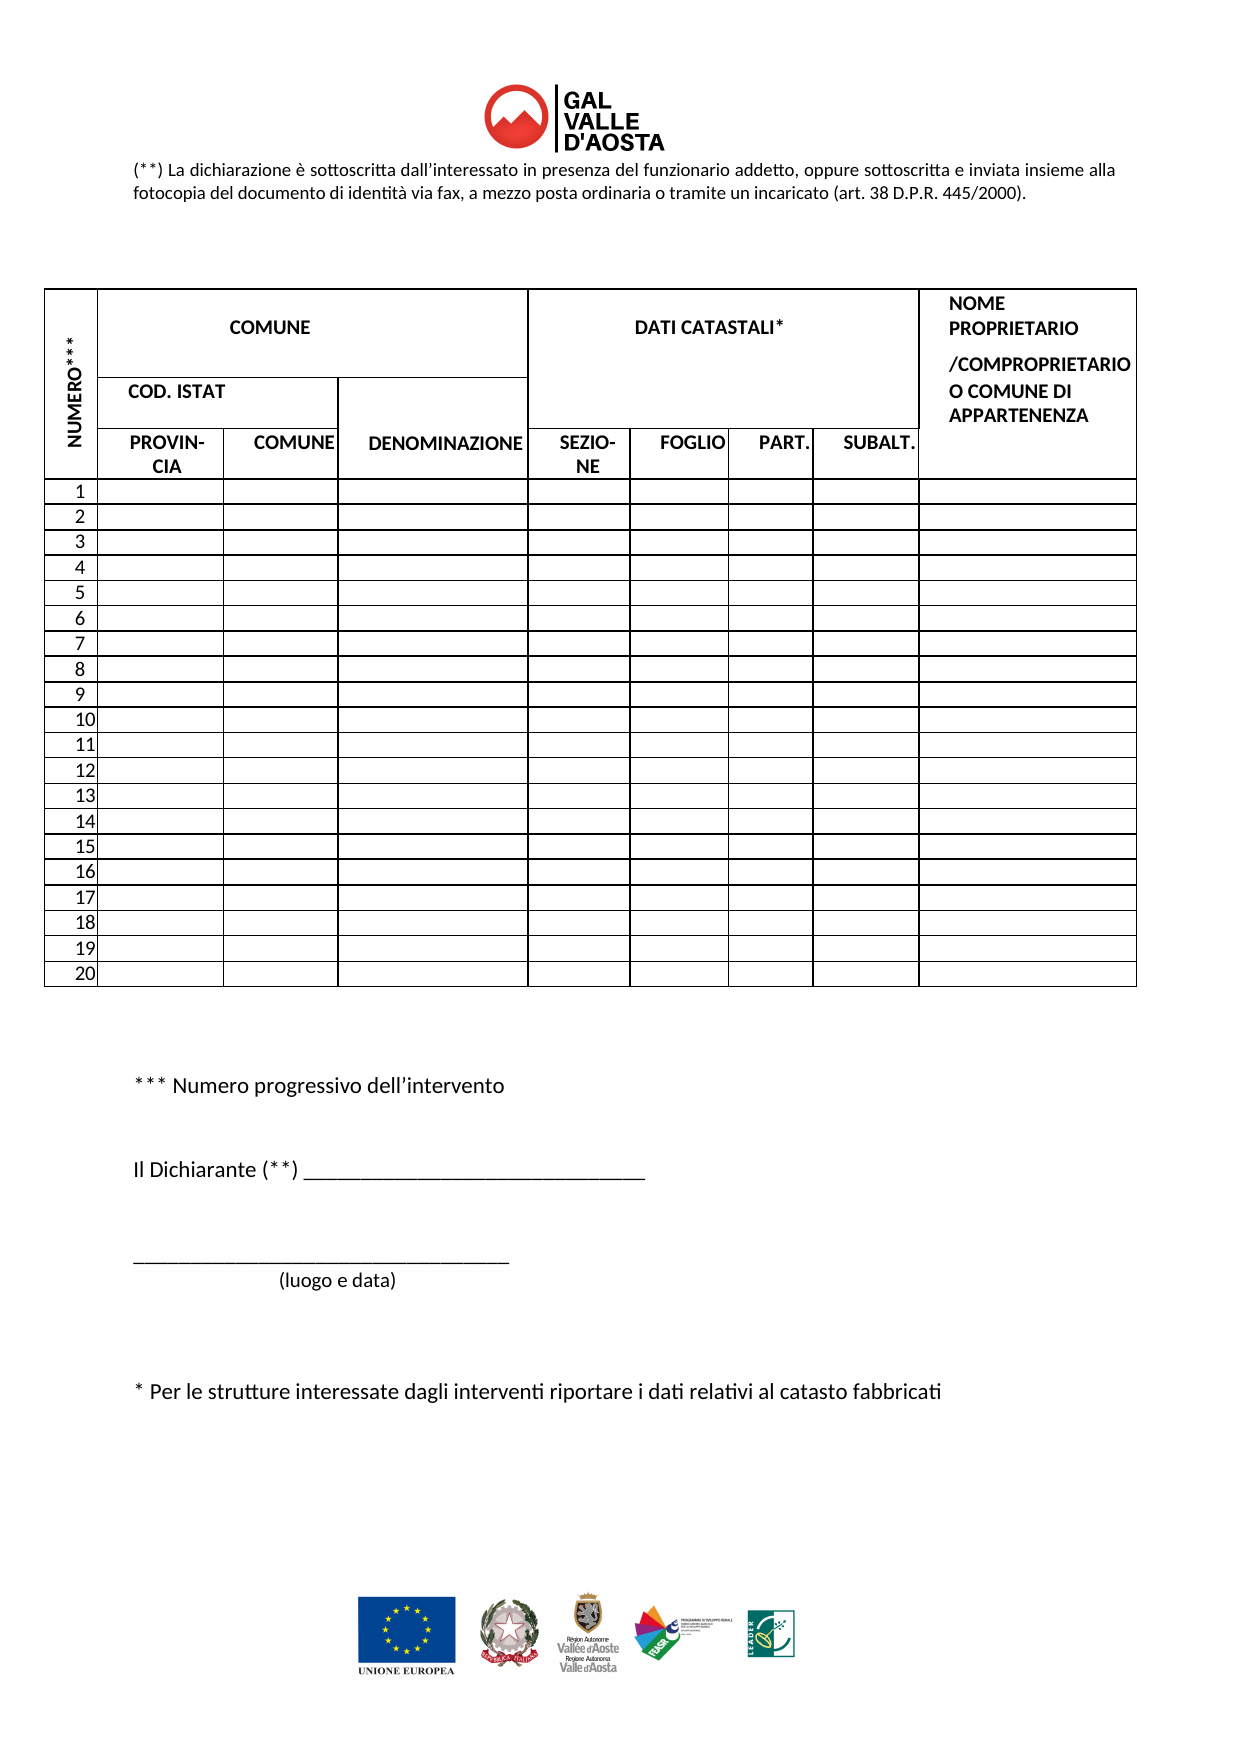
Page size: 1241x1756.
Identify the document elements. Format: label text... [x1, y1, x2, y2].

table_cell [729, 936, 812, 961]
table_cell [729, 556, 812, 580]
table_cell [98, 733, 223, 757]
table_cell [529, 657, 629, 681]
table_header DATI CATASTALI* [529, 290, 918, 427]
table_cell [920, 809, 1136, 833]
table_cell [224, 809, 337, 833]
table_cell 8 [45, 657, 97, 681]
table_cell [529, 581, 629, 605]
text * Per le strutture interessate dagli interventi riportare i dati relativi al catasto fabbricati [133, 1377, 1009, 1405]
table_cell [631, 657, 728, 681]
table_cell [631, 606, 728, 630]
table_cell [529, 708, 629, 732]
table_cell [529, 480, 629, 503]
table_cell [98, 480, 223, 503]
table_cell [339, 531, 527, 554]
table_cell [224, 758, 337, 783]
table_cell [814, 809, 918, 833]
table_cell [224, 556, 337, 580]
table_cell [631, 733, 728, 757]
table_cell [814, 911, 918, 935]
table_cell [920, 708, 1136, 732]
table_cell [529, 531, 629, 554]
table_cell [98, 784, 223, 808]
table_cell [339, 683, 527, 706]
table_cell [920, 962, 1136, 986]
table_cell [529, 683, 629, 706]
table_cell [920, 911, 1136, 935]
table_cell [339, 860, 527, 884]
table_cell [339, 632, 527, 655]
table_cell [529, 886, 629, 910]
table_header COMUNE [98, 290, 527, 377]
text (luogo e data) [133, 1267, 1009, 1293]
table_cell [98, 505, 223, 529]
table_cell [224, 733, 337, 757]
table_cell [98, 556, 223, 580]
table_cell 12 [45, 758, 97, 783]
table_cell 10 [45, 708, 97, 732]
table_cell 15 [45, 835, 97, 858]
table_cell [631, 632, 728, 655]
table_cell [631, 936, 728, 961]
table_cell [339, 835, 527, 858]
table_cell [729, 683, 812, 706]
table_cell 3 [45, 531, 97, 554]
table_cell [339, 708, 527, 732]
table_cell [814, 606, 918, 630]
table_cell [920, 556, 1136, 580]
table_cell [98, 581, 223, 605]
table_cell [814, 962, 918, 986]
table_cell [529, 911, 629, 935]
table_cell [529, 784, 629, 808]
table_cell [729, 505, 812, 529]
table_cell COD. ISTAT [98, 378, 337, 427]
table_cell [224, 683, 337, 706]
table_cell [729, 480, 812, 503]
table_cell [529, 758, 629, 783]
table_header NOME PROPRIETARIO /COMPROPRIETARIO [920, 290, 1136, 377]
table_cell [920, 886, 1136, 910]
table_cell [729, 962, 812, 986]
table_cell [224, 581, 337, 605]
table_cell 19 [45, 936, 97, 961]
table_cell [631, 480, 728, 503]
table_cell [920, 657, 1136, 681]
table_cell [224, 606, 337, 630]
table_cell 14 [45, 809, 97, 833]
table_cell 1 [45, 480, 97, 503]
table_cell [729, 809, 812, 833]
text _________________________________ [133, 1239, 1009, 1267]
table_cell 13 [45, 784, 97, 808]
table_cell [224, 708, 337, 732]
table_cell 11 [45, 733, 97, 757]
table_cell [224, 657, 337, 681]
table_cell [729, 581, 812, 605]
table_cell [729, 886, 812, 910]
table_cell [98, 962, 223, 986]
table_cell [729, 708, 812, 732]
table_cell [224, 531, 337, 554]
table_cell [339, 657, 527, 681]
table_cell [814, 581, 918, 605]
table_cell [98, 657, 223, 681]
table_cell [814, 936, 918, 961]
table_cell PROVIN- CIA [98, 429, 223, 478]
table_cell [529, 505, 629, 529]
table_cell 16 [45, 860, 97, 884]
table_cell [98, 835, 223, 858]
table_cell [814, 784, 918, 808]
table_cell SUBALT. [814, 429, 918, 478]
picture [482, 75, 669, 159]
table_cell DENOMINAZIONE [339, 378, 527, 478]
table_cell [224, 962, 337, 986]
table_cell [529, 733, 629, 757]
table_cell [920, 480, 1136, 503]
table_cell [920, 581, 1136, 605]
table_cell [339, 758, 527, 783]
table_cell [729, 632, 812, 655]
table_cell [224, 784, 337, 808]
table_cell SEZIO- NE [529, 429, 629, 478]
table_cell [529, 936, 629, 961]
table_cell [98, 683, 223, 706]
table_cell [729, 531, 812, 554]
table_cell [920, 784, 1136, 808]
table_cell COMUNE [224, 429, 337, 478]
table_cell [814, 733, 918, 757]
table_cell [920, 758, 1136, 783]
table_cell [529, 835, 629, 858]
table_cell [814, 835, 918, 858]
table_cell [631, 531, 728, 554]
table_cell 17 [45, 886, 97, 910]
table_cell [98, 606, 223, 630]
table_cell [729, 733, 812, 757]
table_cell [814, 632, 918, 655]
table_cell [224, 886, 337, 910]
table_cell 9 [45, 683, 97, 706]
picture [350, 1587, 802, 1681]
table_cell 6 [45, 606, 97, 630]
table_cell [339, 936, 527, 961]
table_cell PART. [729, 429, 812, 478]
table_cell [814, 480, 918, 503]
table_cell [631, 556, 728, 580]
table_cell [631, 911, 728, 935]
table_cell [224, 911, 337, 935]
table_cell [814, 886, 918, 910]
table_cell [814, 708, 918, 732]
table_cell [529, 632, 629, 655]
table_cell 4 [45, 556, 97, 580]
table_cell [339, 505, 527, 529]
table_cell [224, 632, 337, 655]
table_cell [631, 683, 728, 706]
text *** Numero progressivo dell’intervento [133, 1071, 1009, 1099]
table_cell [729, 860, 812, 884]
table_header NUMERO*** [45, 290, 97, 478]
table_cell [98, 911, 223, 935]
table_cell 7 [45, 632, 97, 655]
table_cell [224, 505, 337, 529]
text (**) La dichiarazione è sottoscritta dall’interessato in presenza del funzionario addetto, oppure sottoscritta e inviata insieme alla fotocopia del documento di identità via fax, a mezzo posta ordinaria o tramite un incaricato (art. 38 D.P.R. 445/2000). [133, 158, 1117, 204]
table_cell [98, 531, 223, 554]
table_cell O COMUNE DI APPARTENENZA [920, 377, 1136, 427]
table_cell [920, 632, 1136, 655]
table_cell [729, 758, 812, 783]
table_cell [920, 505, 1136, 529]
table_cell [98, 632, 223, 655]
table_cell [814, 683, 918, 706]
table_cell [729, 835, 812, 858]
table_cell [339, 784, 527, 808]
table_cell 18 [45, 911, 97, 935]
table_cell [631, 581, 728, 605]
table_cell [631, 835, 728, 858]
table_cell [729, 606, 812, 630]
table_cell [529, 556, 629, 580]
table_cell [339, 962, 527, 986]
table_cell [339, 886, 527, 910]
table_cell [920, 606, 1136, 630]
table_cell [529, 809, 629, 833]
table_cell [814, 657, 918, 681]
table_cell [631, 708, 728, 732]
table_cell [631, 758, 728, 783]
table_cell [224, 480, 337, 503]
table_cell FOGLIO [631, 429, 728, 478]
text Il Dichiarante (**) ______________________________ [133, 1155, 1009, 1183]
table_cell [631, 962, 728, 986]
table_cell [339, 480, 527, 503]
table_cell [920, 860, 1136, 884]
table_cell [224, 936, 337, 961]
table_cell [339, 556, 527, 580]
table_cell [814, 860, 918, 884]
table_cell [729, 784, 812, 808]
table_cell [98, 809, 223, 833]
table_cell [339, 911, 527, 935]
table_cell [529, 606, 629, 630]
table_cell [339, 581, 527, 605]
table_cell [631, 505, 728, 529]
table_cell [920, 531, 1136, 554]
table_cell [339, 733, 527, 757]
table_cell [98, 886, 223, 910]
table_cell [529, 860, 629, 884]
table_cell [631, 784, 728, 808]
table_cell [98, 758, 223, 783]
table_cell [98, 708, 223, 732]
table_cell [339, 606, 527, 630]
table_cell [98, 860, 223, 884]
table_cell [920, 683, 1136, 706]
table_cell [224, 860, 337, 884]
table_cell 5 [45, 581, 97, 605]
table_cell [920, 835, 1136, 858]
table_cell [631, 860, 728, 884]
table_cell [814, 531, 918, 554]
table_cell [920, 936, 1136, 961]
table_cell [814, 758, 918, 783]
table_cell [339, 809, 527, 833]
table_cell [224, 835, 337, 858]
table_cell [631, 886, 728, 910]
table_cell 2 [45, 505, 97, 529]
table_cell [729, 657, 812, 681]
table_cell [631, 809, 728, 833]
table_cell [814, 556, 918, 580]
table_cell [814, 505, 918, 529]
table_cell [98, 936, 223, 961]
table_cell [729, 911, 812, 935]
table_cell [919, 428, 1136, 478]
table_cell [920, 733, 1136, 757]
table_cell [529, 962, 629, 986]
table_cell 20 [45, 962, 97, 986]
